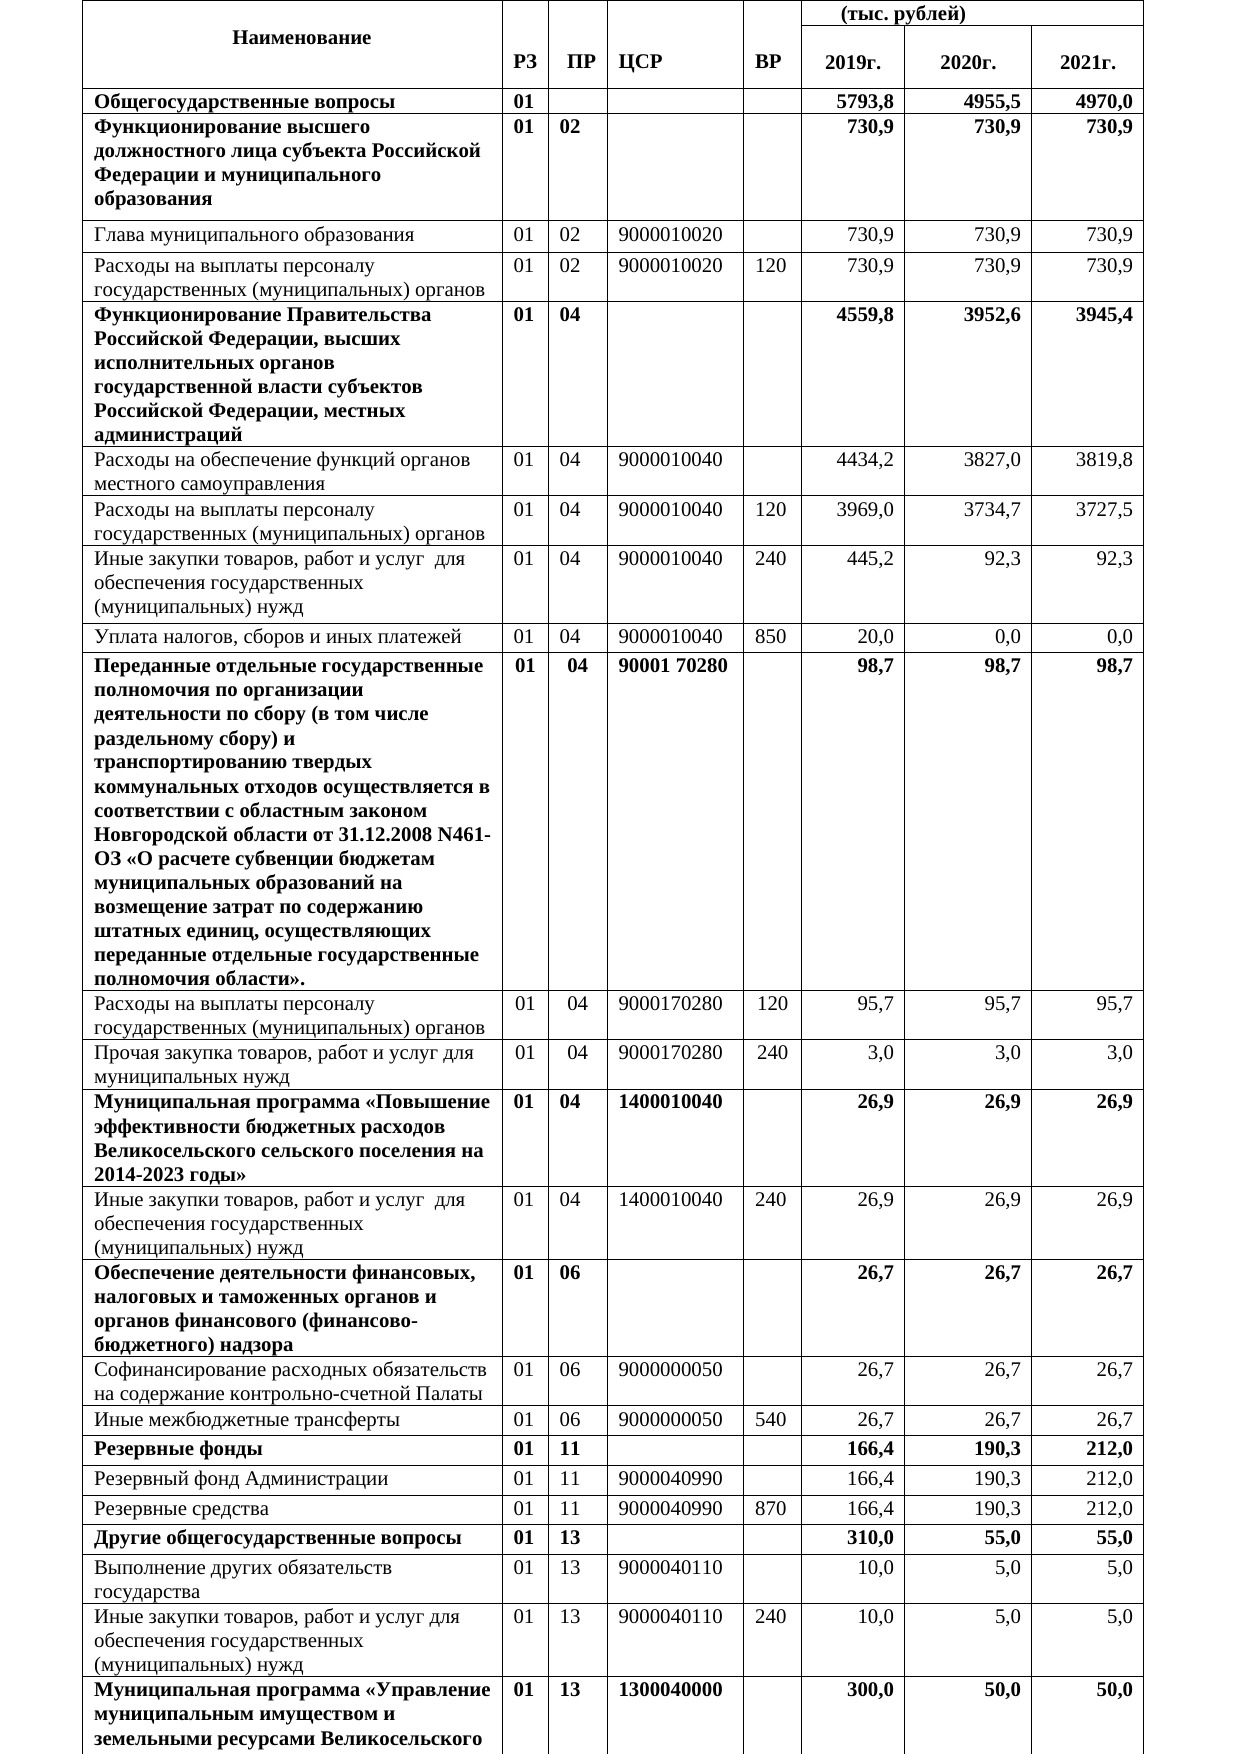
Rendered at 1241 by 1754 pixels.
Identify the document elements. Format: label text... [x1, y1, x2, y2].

table_cell 730,9 [905, 221, 1031, 252]
table_cell 9000010040 [608, 624, 743, 652]
table_cell 3,0 [802, 1040, 904, 1088]
table_cell 04 [549, 447, 607, 495]
table_cell 26,7 [1032, 1406, 1143, 1435]
table_cell 3819,8 [1032, 447, 1143, 495]
table_cell 11 [549, 1436, 607, 1465]
table_cell 01 [503, 302, 548, 446]
table_cell [744, 1555, 801, 1603]
table_cell 240 [744, 1040, 801, 1088]
table_cell 730,9 [905, 114, 1031, 220]
table_cell 1400010040 [608, 1187, 743, 1259]
table_cell 120 [744, 991, 801, 1039]
table_cell 04 [549, 653, 607, 990]
table_cell [608, 114, 743, 220]
table_cell 166,4 [802, 1436, 904, 1465]
table_cell 240 [744, 1604, 801, 1676]
table_cell 3952,6 [905, 302, 1031, 446]
table_cell 26,7 [905, 1406, 1031, 1435]
table_cell 01 [503, 1040, 548, 1088]
table_cell 01 [503, 1466, 548, 1494]
table_cell 3969,0 [802, 496, 904, 544]
table_cell Глава муниципального образования [83, 221, 502, 252]
table_cell Муниципальная программа «Повышение эффективности бюджетных расходов Великосельского сельского поселения на 2014-2023 годы» [83, 1090, 502, 1186]
table_cell 04 [549, 496, 607, 544]
table_cell [744, 1357, 801, 1405]
table_cell 13 [549, 1555, 607, 1603]
table_cell 26,9 [802, 1090, 904, 1186]
table_cell Выполнение других обязательств государства [83, 1555, 502, 1603]
table_cell 01 [503, 114, 548, 220]
table_cell Переданные отдельные государственные полномочия по организации деятельности по сбору (в том числе раздельному сбору) и транспортированию твердых коммунальных отходов осуществляется в соответствии с областным законом Новгородской области от 31.12.2008 N461-ОЗ «О расчете субвенции бюджетам муниципальных образований на возмещение затрат по содержанию штатных единиц, осуществляющих переданные отдельные государственные полномочия области». [83, 653, 502, 990]
table_cell Резервный фонд Администрации [83, 1466, 502, 1494]
table_header Наименование [83, 1, 502, 88]
table_cell 4434,2 [802, 447, 904, 495]
table_cell Расходы на выплаты персоналу государственных (муниципальных) органов [83, 253, 502, 301]
table_cell 04 [549, 302, 607, 446]
table_cell [744, 447, 801, 495]
table_cell [744, 1525, 801, 1554]
table_cell Иные закупки товаров, работ и услуг для обеспечения государственных (муниципальных) нужд [83, 1604, 502, 1676]
table_cell 20,0 [802, 624, 904, 652]
table_cell 9000000050 [608, 1357, 743, 1405]
table_cell 5,0 [905, 1555, 1031, 1603]
table_cell 870 [744, 1496, 801, 1524]
table_cell 212,0 [1032, 1466, 1143, 1494]
table_cell 2019г. [802, 26, 904, 88]
table_cell 9000010040 [608, 447, 743, 495]
table_cell 50,0 [1032, 1677, 1143, 1754]
table_cell 730,9 [802, 253, 904, 301]
table_cell 06 [549, 1406, 607, 1435]
table_header ЦСР [608, 1, 743, 88]
table_cell 01 [503, 447, 548, 495]
table_cell Другие общегосударственные вопросы [83, 1525, 502, 1554]
table_cell 01 [503, 1187, 548, 1259]
table_cell 212,0 [1032, 1436, 1143, 1465]
table_cell 190,3 [905, 1466, 1031, 1494]
table_cell 01 [503, 1406, 548, 1435]
table_cell 5,0 [1032, 1555, 1143, 1603]
table_cell 55,0 [905, 1525, 1031, 1554]
table_cell 10,0 [802, 1555, 904, 1603]
table_cell Расходы на выплаты персоналу государственных (муниципальных) органов [83, 496, 502, 544]
table_cell 540 [744, 1406, 801, 1435]
table_cell 1300040000 [608, 1677, 743, 1754]
table_cell 26,7 [802, 1260, 904, 1356]
table_cell 730,9 [1032, 221, 1143, 252]
table_cell 95,7 [905, 991, 1031, 1039]
table_cell 4559,8 [802, 302, 904, 446]
table_cell 06 [549, 1357, 607, 1405]
table_cell 26,7 [905, 1260, 1031, 1356]
table_cell 190,3 [905, 1496, 1031, 1524]
table_cell 95,7 [802, 991, 904, 1039]
table_cell 50,0 [905, 1677, 1031, 1754]
table_cell 01 [503, 221, 548, 252]
table_cell 730,9 [802, 114, 904, 220]
table_cell [608, 1436, 743, 1465]
table_cell 2020г. [905, 26, 1031, 88]
table_cell 01 [503, 1604, 548, 1676]
table_cell 01 [503, 1677, 548, 1754]
table_cell 01 [503, 624, 548, 652]
table_cell 01 [503, 1496, 548, 1524]
table_cell 01 [503, 991, 548, 1039]
table_cell 310,0 [802, 1525, 904, 1554]
table_cell 9000010040 [608, 546, 743, 622]
table_cell 3,0 [1032, 1040, 1143, 1088]
table_cell 240 [744, 1187, 801, 1259]
table_cell 10,0 [802, 1604, 904, 1676]
table_cell 13 [549, 1525, 607, 1554]
table_cell [744, 1677, 801, 1754]
table_cell 5,0 [905, 1604, 1031, 1676]
table_cell Иные межбюджетные трансферты [83, 1406, 502, 1435]
table_cell [608, 89, 743, 113]
table_cell 3734,7 [905, 496, 1031, 544]
table_cell 9000000050 [608, 1406, 743, 1435]
table_cell Уплата налогов, сборов и иных платежей [83, 624, 502, 652]
table_cell 92,3 [1032, 546, 1143, 622]
table_cell 55,0 [1032, 1525, 1143, 1554]
table_cell 98,7 [802, 653, 904, 990]
table_cell 9000010020 [608, 221, 743, 252]
table_cell 5,0 [1032, 1604, 1143, 1676]
table_cell 02 [549, 221, 607, 252]
table_cell 0,0 [1032, 624, 1143, 652]
table_header ПР [549, 1, 607, 88]
table_cell 9000040110 [608, 1555, 743, 1603]
table_cell 9000170280 [608, 991, 743, 1039]
table_cell 730,9 [1032, 253, 1143, 301]
table_cell 01 [503, 1260, 548, 1356]
table_cell 166,4 [802, 1466, 904, 1494]
table_cell 11 [549, 1496, 607, 1524]
table_cell 26,7 [1032, 1260, 1143, 1356]
table_cell 26,7 [802, 1406, 904, 1435]
table_cell 26,9 [1032, 1187, 1143, 1259]
table_cell 4955,5 [905, 89, 1031, 113]
table_header (тыс. рублей) [802, 1, 1143, 25]
table_cell 166,4 [802, 1496, 904, 1524]
table_header ВР [744, 1, 801, 88]
table_cell Обеспечение деятельности финансовых, налоговых и таможенных органов и органов финансового (финансово-бюджетного) надзора [83, 1260, 502, 1356]
table_cell 13 [549, 1604, 607, 1676]
table_cell Резервные средства [83, 1496, 502, 1524]
table_cell Функционирование высшего должностного лица субъекта Российской Федерации и муниципального образования [83, 114, 502, 220]
table_cell 11 [549, 1466, 607, 1494]
table_cell Прочая закупка товаров, работ и услуг для муниципальных нужд [83, 1040, 502, 1088]
table_cell 9000010040 [608, 496, 743, 544]
table_cell [608, 1525, 743, 1554]
table_cell [744, 653, 801, 990]
table_cell 730,9 [905, 253, 1031, 301]
table_cell 01 [503, 1525, 548, 1554]
table_cell 9000040990 [608, 1496, 743, 1524]
table_cell 04 [549, 1187, 607, 1259]
table_cell 26,9 [1032, 1090, 1143, 1186]
table_cell [744, 114, 801, 220]
table_cell [744, 1466, 801, 1494]
table_cell Иные закупки товаров, работ и услуг для обеспечения государственных (муниципальных) нужд [83, 546, 502, 622]
table_cell [744, 1436, 801, 1465]
table_cell Софинансирование расходных обязательств на содержание контрольно-счетной Палаты [83, 1357, 502, 1405]
table_cell Расходы на обеспечение функций органов местного самоуправления [83, 447, 502, 495]
table_cell 26,7 [802, 1357, 904, 1405]
table_cell 01 [503, 546, 548, 622]
table_cell 04 [549, 546, 607, 622]
table_cell 98,7 [905, 653, 1031, 990]
table_cell 850 [744, 624, 801, 652]
table_cell [608, 1260, 743, 1356]
table_cell Общегосударственные вопросы [83, 89, 502, 113]
table_cell 90001 70280 [608, 653, 743, 990]
table_cell 04 [549, 624, 607, 652]
table_cell Расходы на выплаты персоналу государственных (муниципальных) органов [83, 991, 502, 1039]
table_cell 13 [549, 1677, 607, 1754]
table_cell 1400010040 [608, 1090, 743, 1186]
table_cell 02 [549, 114, 607, 220]
table_cell Резервные фонды [83, 1436, 502, 1465]
table_cell 01 [503, 1090, 548, 1186]
table_cell 9000010020 [608, 253, 743, 301]
table_cell 01 [503, 253, 548, 301]
table_cell 4970,0 [1032, 89, 1143, 113]
table_cell 9000170280 [608, 1040, 743, 1088]
table_cell 01 [503, 1357, 548, 1405]
table_cell 26,7 [1032, 1357, 1143, 1405]
table_cell Муниципальная программа «Управление муниципальным имуществом и земельными ресурсами Великосельского сельского поселения на 2014-2023 годы» [83, 1677, 502, 1754]
table_cell 02 [549, 253, 607, 301]
table_cell 01 [503, 496, 548, 544]
table_header РЗ [503, 1, 548, 88]
table_cell 98,7 [1032, 653, 1143, 990]
table_cell 2021г. [1032, 26, 1143, 88]
table_cell 3945,4 [1032, 302, 1143, 446]
table_cell Иные закупки товаров, работ и услуг для обеспечения государственных (муниципальных) нужд [83, 1187, 502, 1259]
table_cell 120 [744, 253, 801, 301]
table_cell 04 [549, 1040, 607, 1088]
table_cell [744, 1090, 801, 1186]
table_cell 26,9 [802, 1187, 904, 1259]
table_cell 120 [744, 496, 801, 544]
table_cell 9000040110 [608, 1604, 743, 1676]
table_cell 300,0 [802, 1677, 904, 1754]
table_cell 212,0 [1032, 1496, 1143, 1524]
table_cell [744, 1260, 801, 1356]
table_cell [608, 302, 743, 446]
table_cell 3,0 [905, 1040, 1031, 1088]
table_cell 190,3 [905, 1436, 1031, 1465]
table_cell 26,9 [905, 1187, 1031, 1259]
table_cell 3827,0 [905, 447, 1031, 495]
table_cell 3727,5 [1032, 496, 1143, 544]
table_cell 04 [549, 991, 607, 1039]
table_cell 01 [503, 1555, 548, 1603]
table_cell Функционирование Правительства Российской Федерации, высших исполнительных органов государственной власти субъектов Российской Федерации, местных администраций [83, 302, 502, 446]
table_cell 730,9 [1032, 114, 1143, 220]
table_cell 240 [744, 546, 801, 622]
table_cell 06 [549, 1260, 607, 1356]
table_cell 92,3 [905, 546, 1031, 622]
table_cell 730,9 [802, 221, 904, 252]
table_cell 04 [549, 1090, 607, 1186]
table_cell [744, 221, 801, 252]
table_cell 26,9 [905, 1090, 1031, 1186]
table_cell 0,0 [905, 624, 1031, 652]
table_cell 01 [503, 653, 548, 990]
table_cell 5793,8 [802, 89, 904, 113]
table_cell [549, 89, 607, 113]
table_cell 01 [503, 1436, 548, 1465]
table_cell 9000040990 [608, 1466, 743, 1494]
table_cell 01 [503, 89, 548, 113]
table_cell 95,7 [1032, 991, 1143, 1039]
table_cell 445,2 [802, 546, 904, 622]
table_cell [744, 302, 801, 446]
table_cell [744, 89, 801, 113]
table_cell 26,7 [905, 1357, 1031, 1405]
